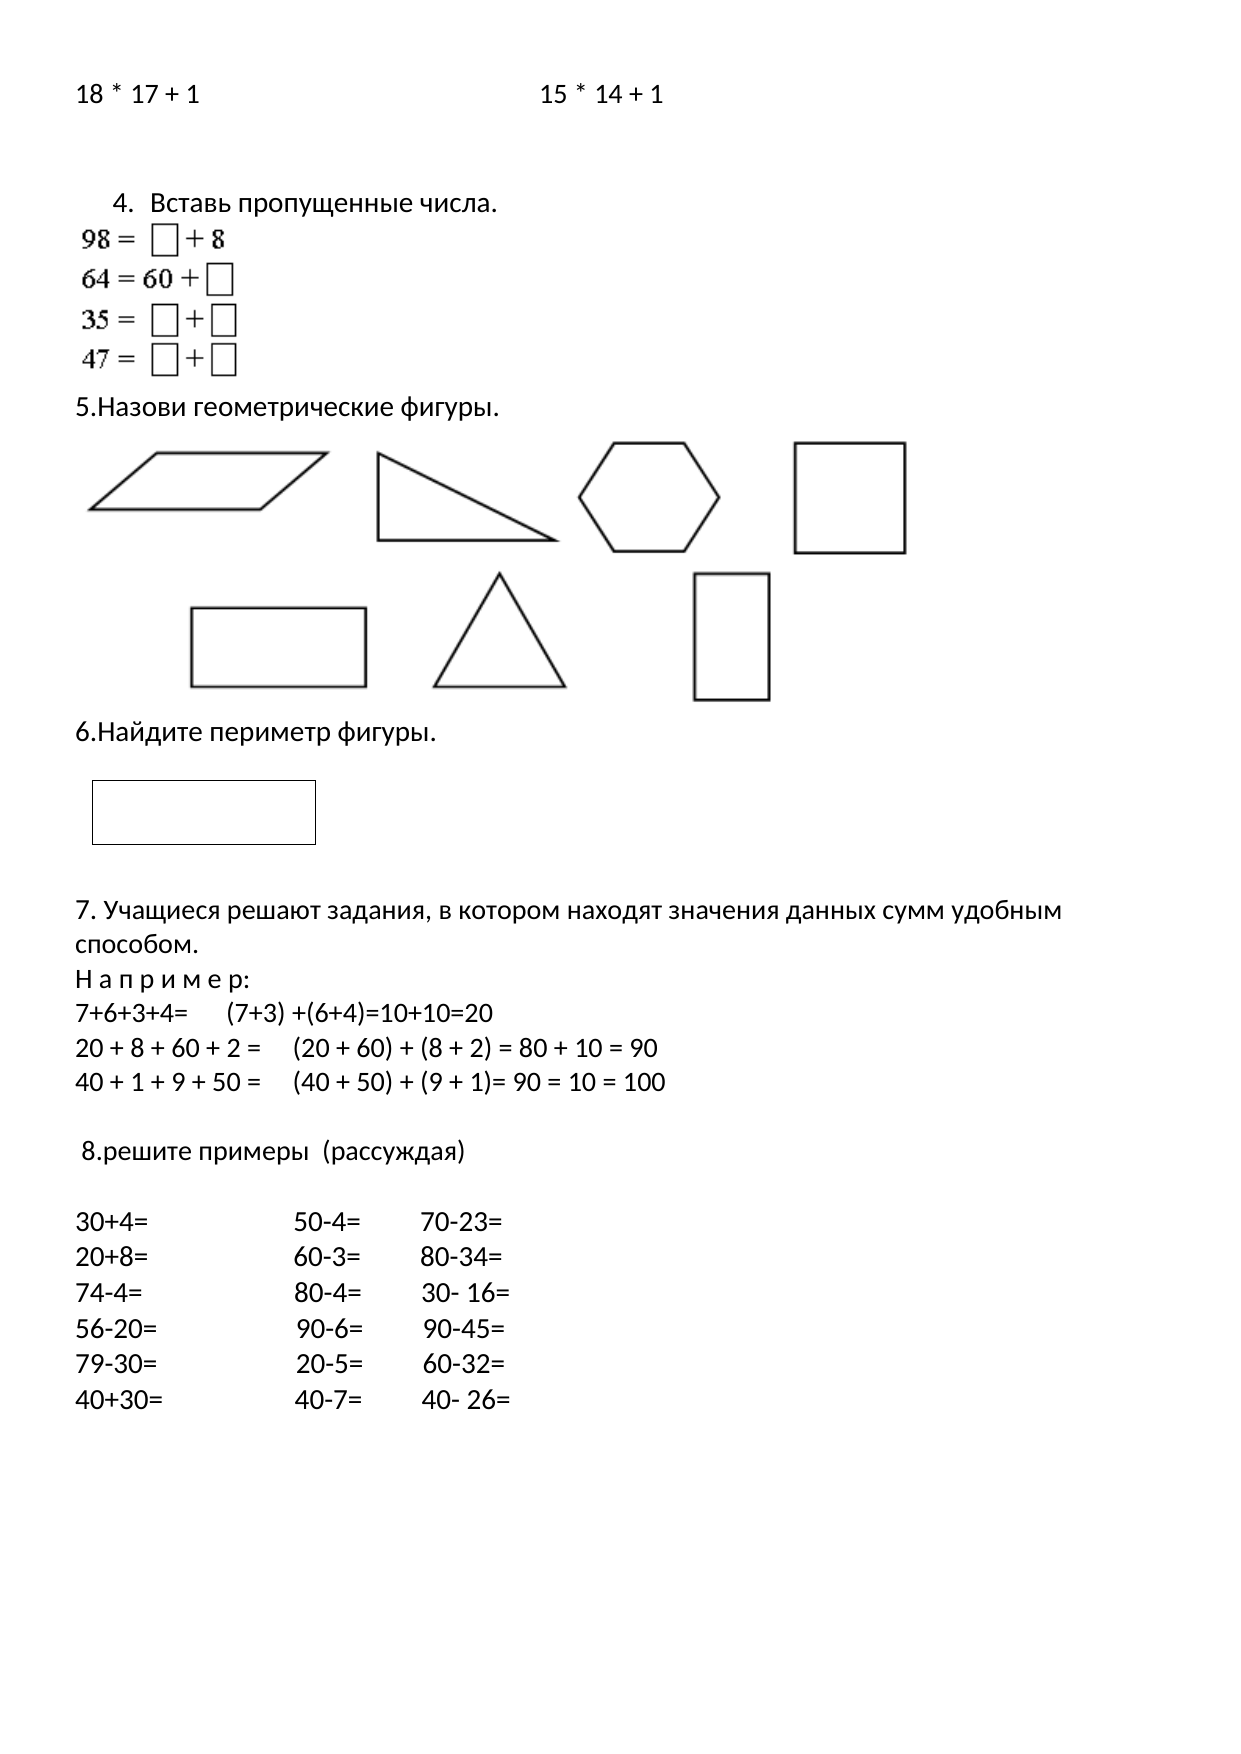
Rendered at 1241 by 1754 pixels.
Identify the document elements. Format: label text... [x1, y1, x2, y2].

text 40 + 1 + 9 + 50 = (40 + 50) + (9 + 1)= 90 = 10 = 100 [75, 1064, 1165, 1098]
picture [75, 219, 257, 389]
list Вставь пропущенные числа. [112, 184, 1165, 219]
text 7. Учащиеся решают задания, в котором находят значения данных сумм удобным способом. [75, 891, 1165, 961]
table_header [538, 75, 1011, 112]
text 56-20= 90-6= 90-45= [75, 1310, 1165, 1345]
text 8.решите примеры (рассуждая) [75, 1133, 1165, 1167]
picture [75, 423, 924, 713]
text 20+8= 60-3= 80-34= [75, 1238, 1165, 1274]
text 40+30= 40-7= 40- 26= [75, 1381, 1165, 1417]
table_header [74, 75, 537, 112]
text Н а п р и м е р: [75, 961, 1165, 995]
text 7+6+3+4= (7+3) +(6+4)=10+10=20 [75, 995, 1165, 1030]
text 20 + 8 + 60 + 2 = (20 + 60) + (8 + 2) = 80 + 10 = 90 [75, 1030, 1165, 1064]
text 74-4= 80-4= 30- 16= [75, 1274, 1165, 1310]
text 79-30= 20-5= 60-32= [75, 1345, 1165, 1381]
text 5.Назови геометрические фигуры. [75, 388, 1165, 424]
text 6.Найдите периметр фигуры. [75, 713, 1165, 748]
text 30+4= 50-4= 70-23= [75, 1203, 1165, 1238]
